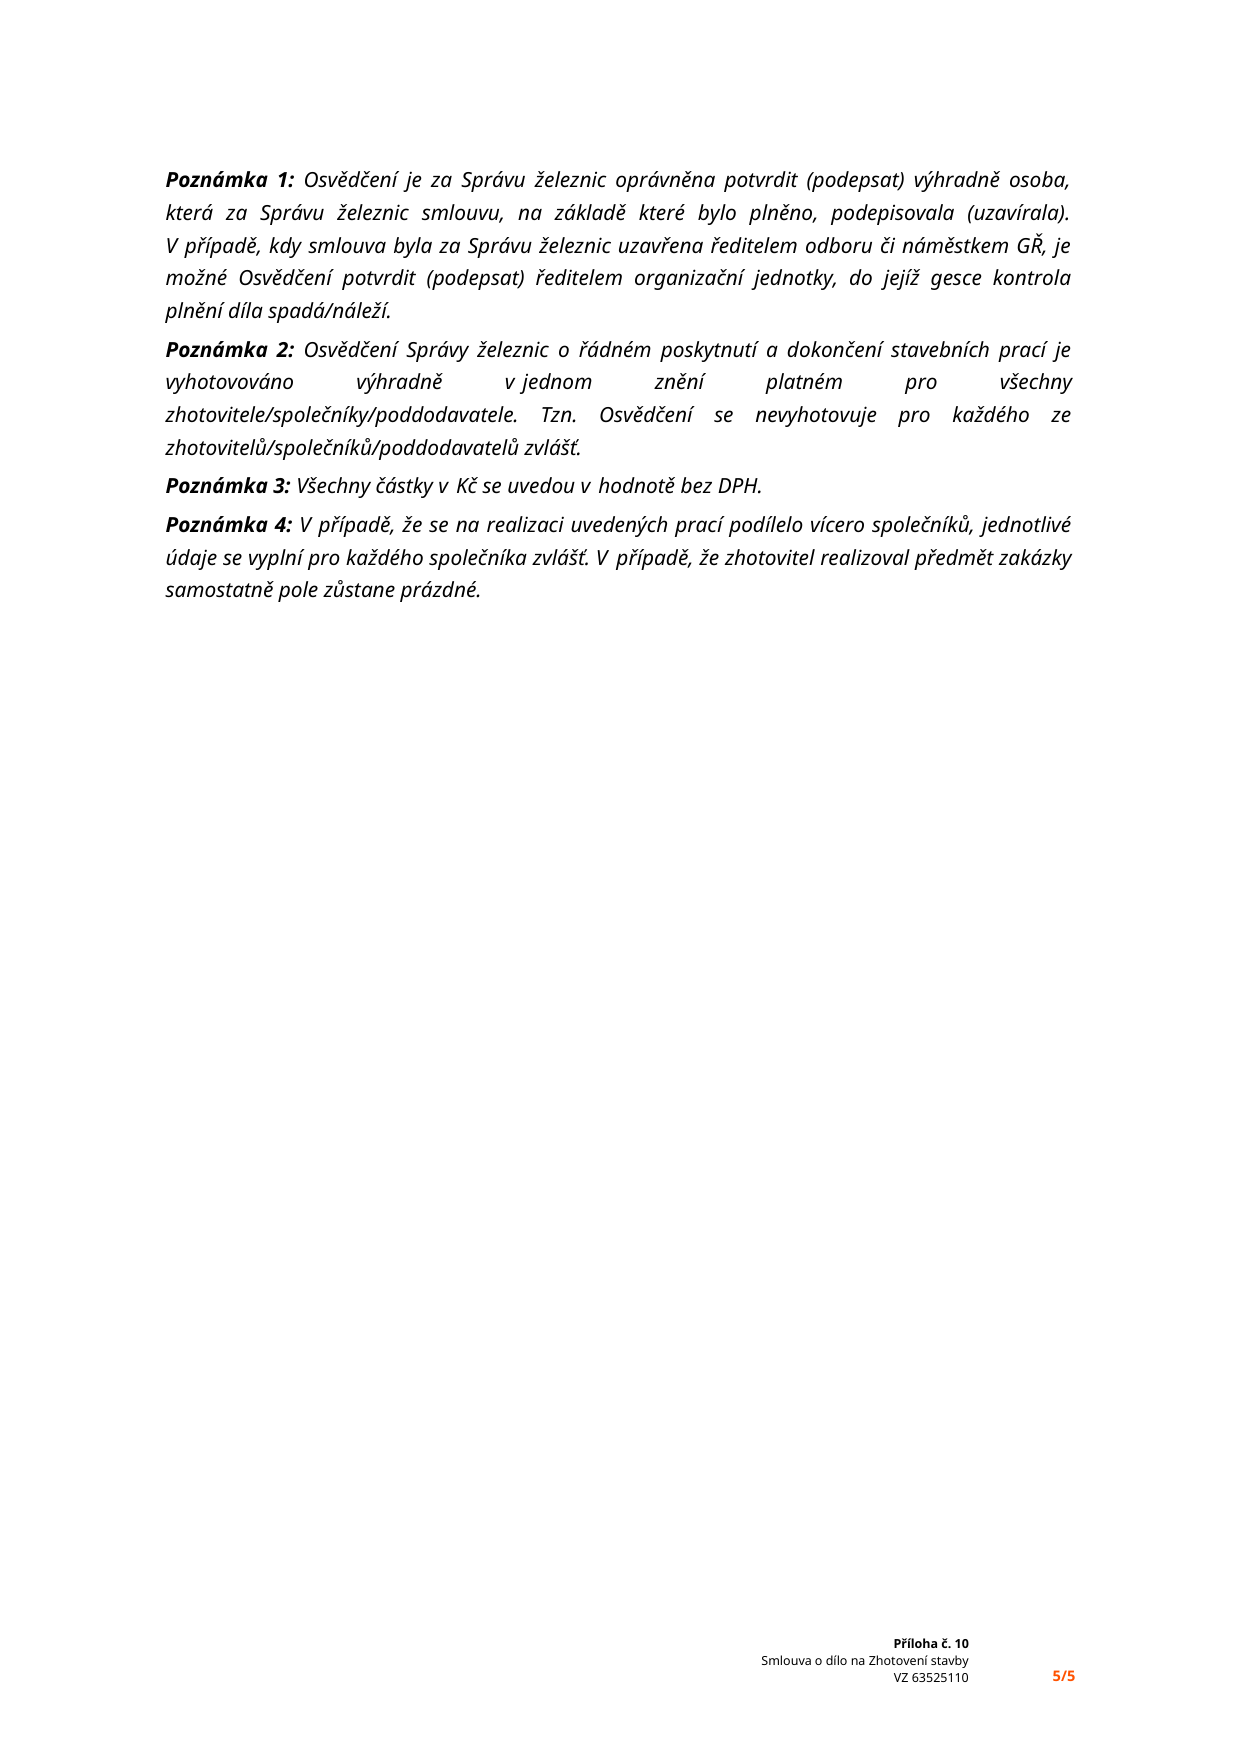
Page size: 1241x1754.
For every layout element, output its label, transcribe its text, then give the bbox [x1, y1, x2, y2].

text Poznámka 2: Osvědčení Správy železnic o řádném poskytnutí a dokončení stavebních prací je vyhotovováno výhradně v jednom znění platném pro všechny zhotovitele/společníky/poddodavatele. Tzn. Osvědčení se nevyhotovuje pro každého ze zhotovitelů/společníků/poddodavatelů zvlášť. [165, 335, 1075, 461]
text Poznámka 1: Osvědčení je za Správu železnic oprávněna potvrdit (podepsat) výhradně osoba, která za Správu železnic smlouvu, na základě které bylo plněno, podepisovala (uzavírala). V případě, kdy smlouva byla za Správu železnic uzavřena ředitelem odboru či náměstkem GŘ, je možné Osvědčení potvrdit (podepsat) ředitelem organizační jednotky, do jejíž gesce kontrola plnění díla spadá/náleží. [165, 166, 1075, 324]
text Poznámka 3: Všechny částky v Kč se uvedou v hodnotě bez DPH. [165, 472, 1075, 500]
text Poznámka 4: V případě, že se na realizaci uvedených prací podílelo vícero společníků, jednotlivé údaje se vyplní pro každého společníka zvlášť. V případě, že zhotovitel realizoval předmět zakázky samostatně pole zůstane prázdné. [165, 510, 1075, 604]
